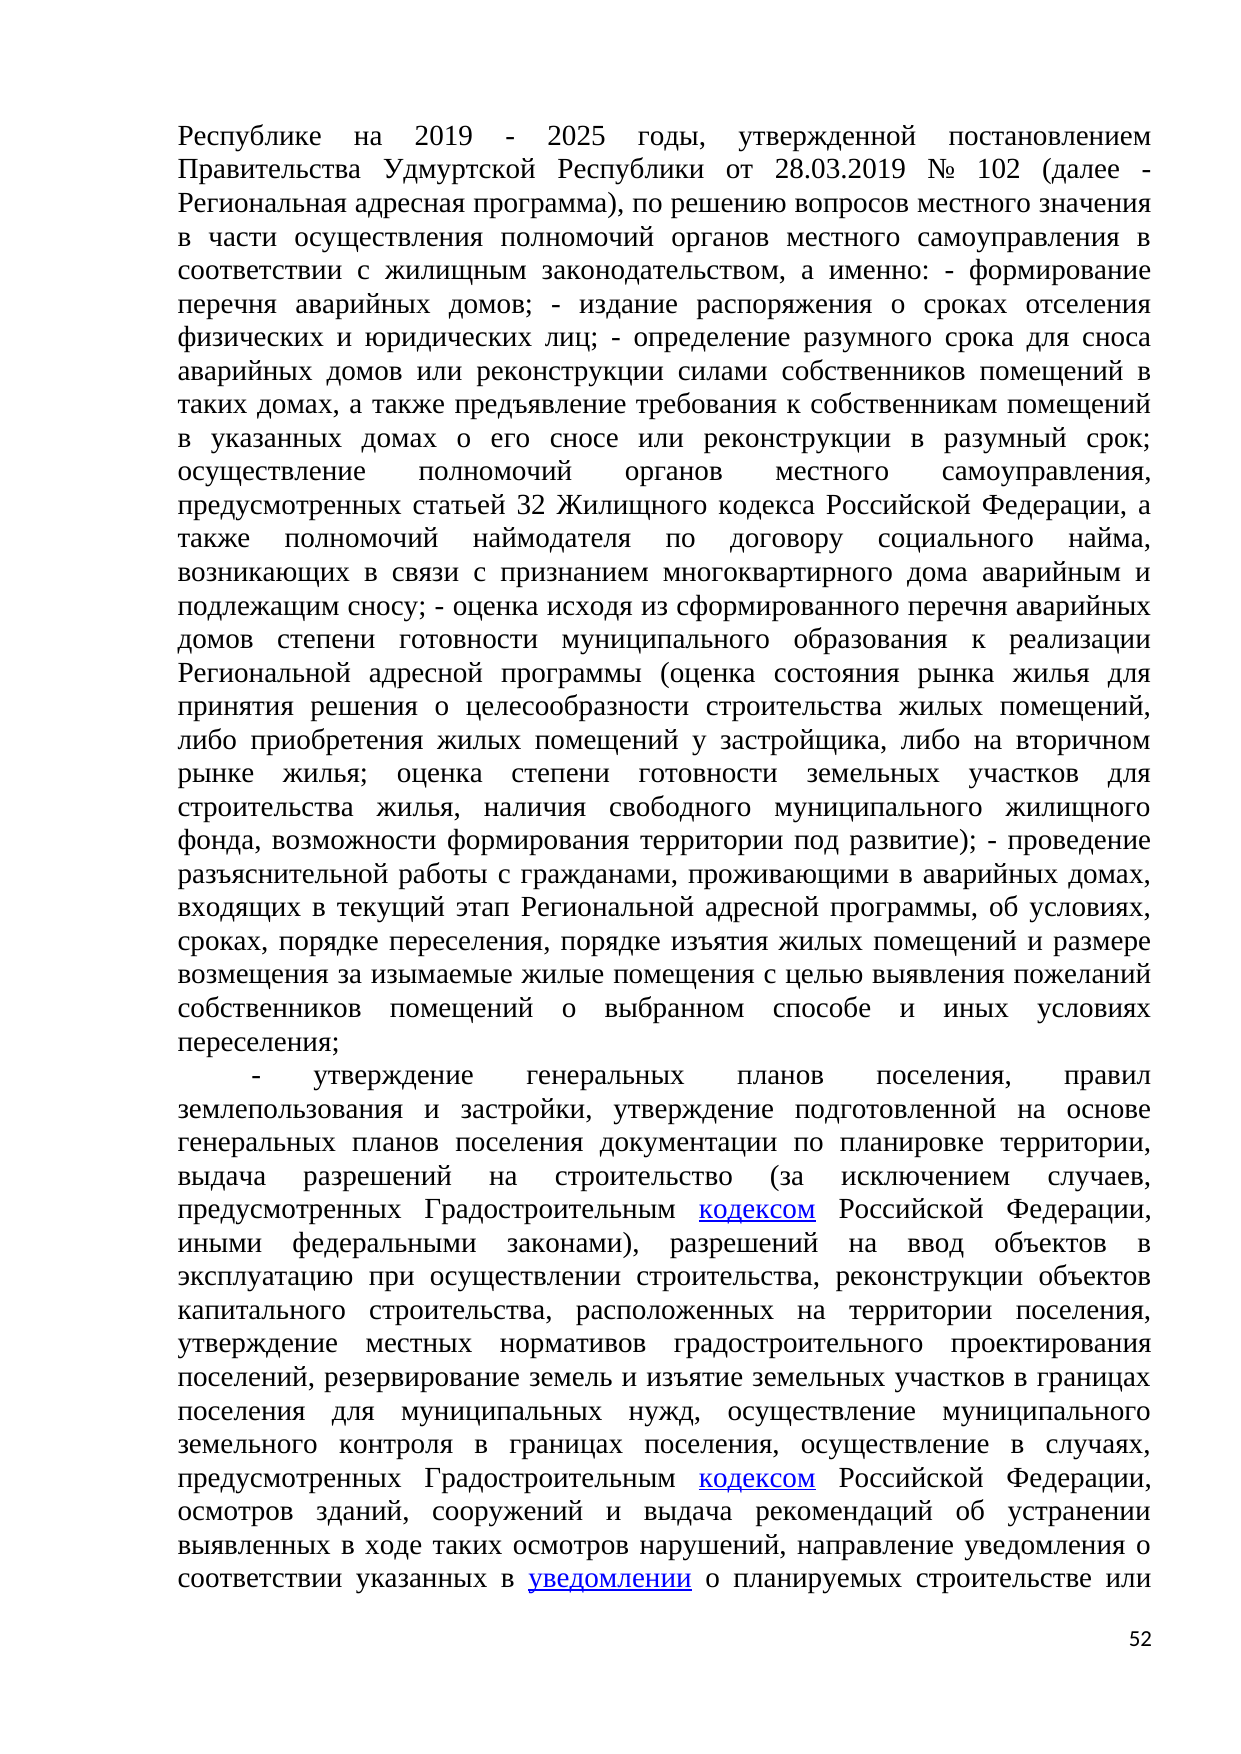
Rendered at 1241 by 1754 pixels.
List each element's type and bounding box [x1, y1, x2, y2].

text [177, 118, 1152, 1057]
text [177, 1057, 1152, 1594]
